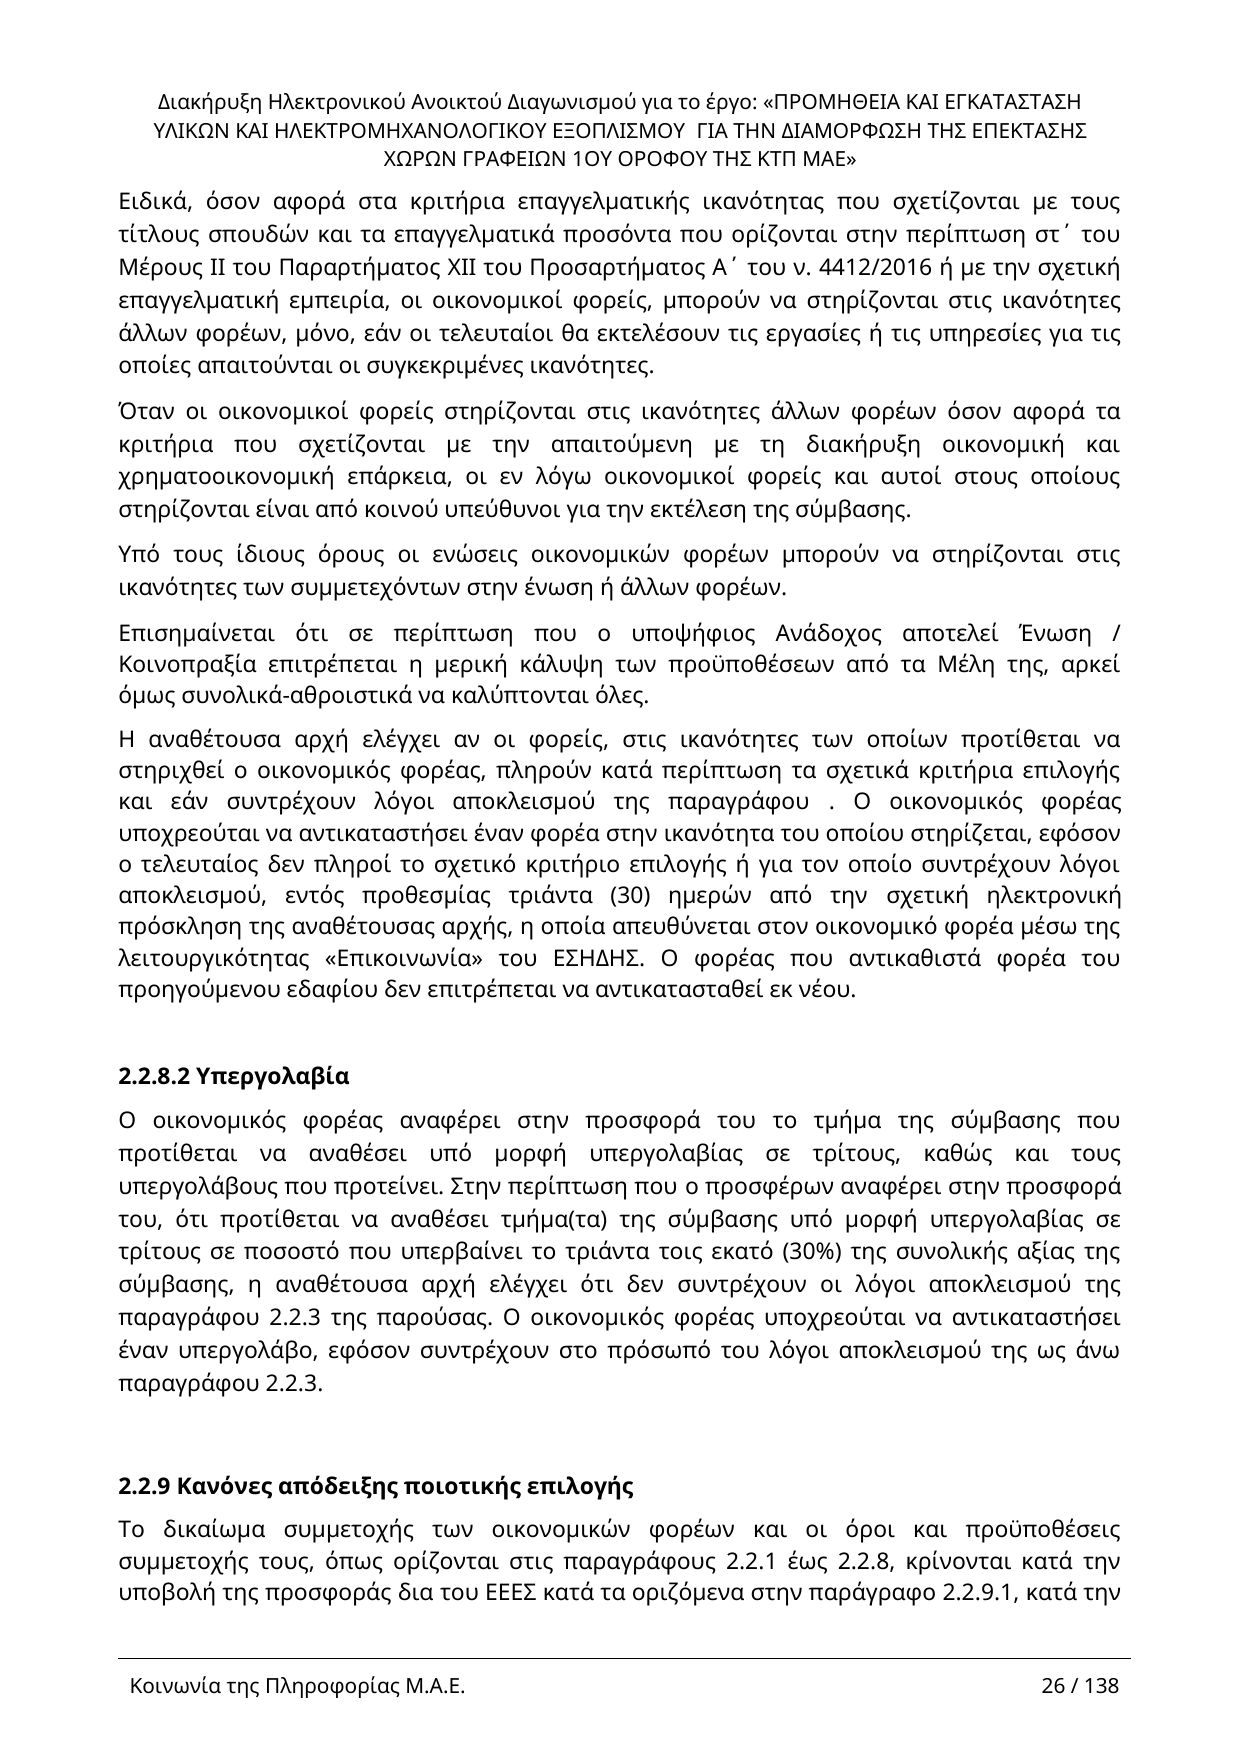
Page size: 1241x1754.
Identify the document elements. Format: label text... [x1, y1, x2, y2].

text Η αναθέτουσα αρχή ελέγχει αν οι φορείς, στις ικανότητες των οποίων προτίθεται να στηριχθεί ο οικονομικός φορέας, πληρούν κατά περίπτωση τα σχετικά κριτήρια επιλογής και εάν συντρέχουν λόγοι αποκλεισμού της παραγράφου 0. Ο οικονομικός φορέας υποχρεούται να αντικαταστήσει έναν φορέα στην ικανότητα του οποίου στηρίζεται, εφόσον ο τελευταίος δεν πληροί το σχετικό κριτήριο επιλογής ή για τον οποίο συντρέχουν λόγοι αποκλεισμού, εντός προθεσμίας τριάντα (30) ημερών από την σχετική ηλεκτρονική πρόσκληση της αναθέτουσας αρχής, η οποία απευθύνεται στον οικονομικό φορέα μέσω της λειτουργικότητας «Επικοινωνία» του ΕΣΗΔΗΣ. Ο φορέας που αντικαθιστά φορέα του προηγούμενου εδαφίου δεν επιτρέπεται να αντικατασταθεί εκ νέου. [118, 723, 1122, 1004]
text Υπό τους ίδιους όρους οι ενώσεις οικονομικών φορέων μπορούν να στηρίζονται στις ικανότητες των συμμετεχόντων στην ένωση ή άλλων φορέων. [118, 538, 1122, 602]
text Ο οικονομικός φορέας αναφέρει στην προσφορά του το τμήμα της σύμβασης που προτίθεται να αναθέσει υπό μορφή υπεργολαβίας σε τρίτους, καθώς και τους υπεργολάβους που προτείνει. Στην περίπτωση που o προσφέρων αναφέρει στην προσφορά του, ότι προτίθεται να αναθέσει τμήμα(τα) της σύμβασης υπό μορφή υπεργολαβίας σε τρίτους σε ποσοστό που υπερβαίνει το τριάντα τοις εκατό (30%) της συνολικής αξίας της σύμβασης, η αναθέτουσα αρχή ελέγχει ότι δεν συντρέχουν οι λόγοι αποκλεισμού της παραγράφου 2.2.3 της παρούσας. Ο οικονομικός φορέας υποχρεούται να αντικαταστήσει έναν υπεργολάβο, εφόσον συντρέχουν στο πρόσωπό του λόγοι αποκλεισμού της ως άνω παραγράφου 2.2.3. [118, 1104, 1122, 1398]
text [118, 1513, 1122, 1607]
text 2.2.8.2 Υπεργολαβία [118, 1060, 1122, 1092]
subtitle 2.2.9 Κανόνες απόδειξης ποιοτικής επιλογής [118, 1470, 1122, 1501]
text Ειδικά, όσον αφορά στα κριτήρια επαγγελματικής ικανότητας που σχετίζονται με τους τίτλους σπουδών και τα επαγγελματικά προσόντα που ορίζονται στην περίπτωση στ΄ του Μέρους ΙΙ του Παραρτήματος ΧΙΙ του Προσαρτήματος Α΄ του ν. 4412/2016 ή με την σχετική επαγγελματική εμπειρία, οι οικονομικοί φορείς, μπορούν να στηρίζονται στις ικανότητες άλλων φορέων, μόνο, εάν οι τελευταίοι θα εκτελέσουν τις εργασίες ή τις υπηρεσίες για τις οποίες απαιτούνται οι συγκεκριμένες ικανότητες. [118, 185, 1122, 381]
text Όταν οι οικονομικοί φορείς στηρίζονται στις ικανότητες άλλων φορέων όσον αφορά τα κριτήρια που σχετίζονται με την απαιτούμενη με τη διακήρυξη οικονομική και χρηματοοικονομική επάρκεια, οι εν λόγω οικονομικοί φορείς και αυτοί στους οποίους στηρίζονται είναι από κοινού υπεύθυνοι για την εκτέλεση της σύμβασης. [118, 395, 1122, 524]
text Επισημαίνεται ότι σε περίπτωση που ο υποψήφιος Ανάδοχος αποτελεί Ένωση / Κοινοπραξία επιτρέπεται η μερική κάλυψη των προϋποθέσεων από τα Μέλη της, αρκεί όμως συνολικά-αθροιστικά να καλύπτονται όλες. [118, 617, 1122, 710]
